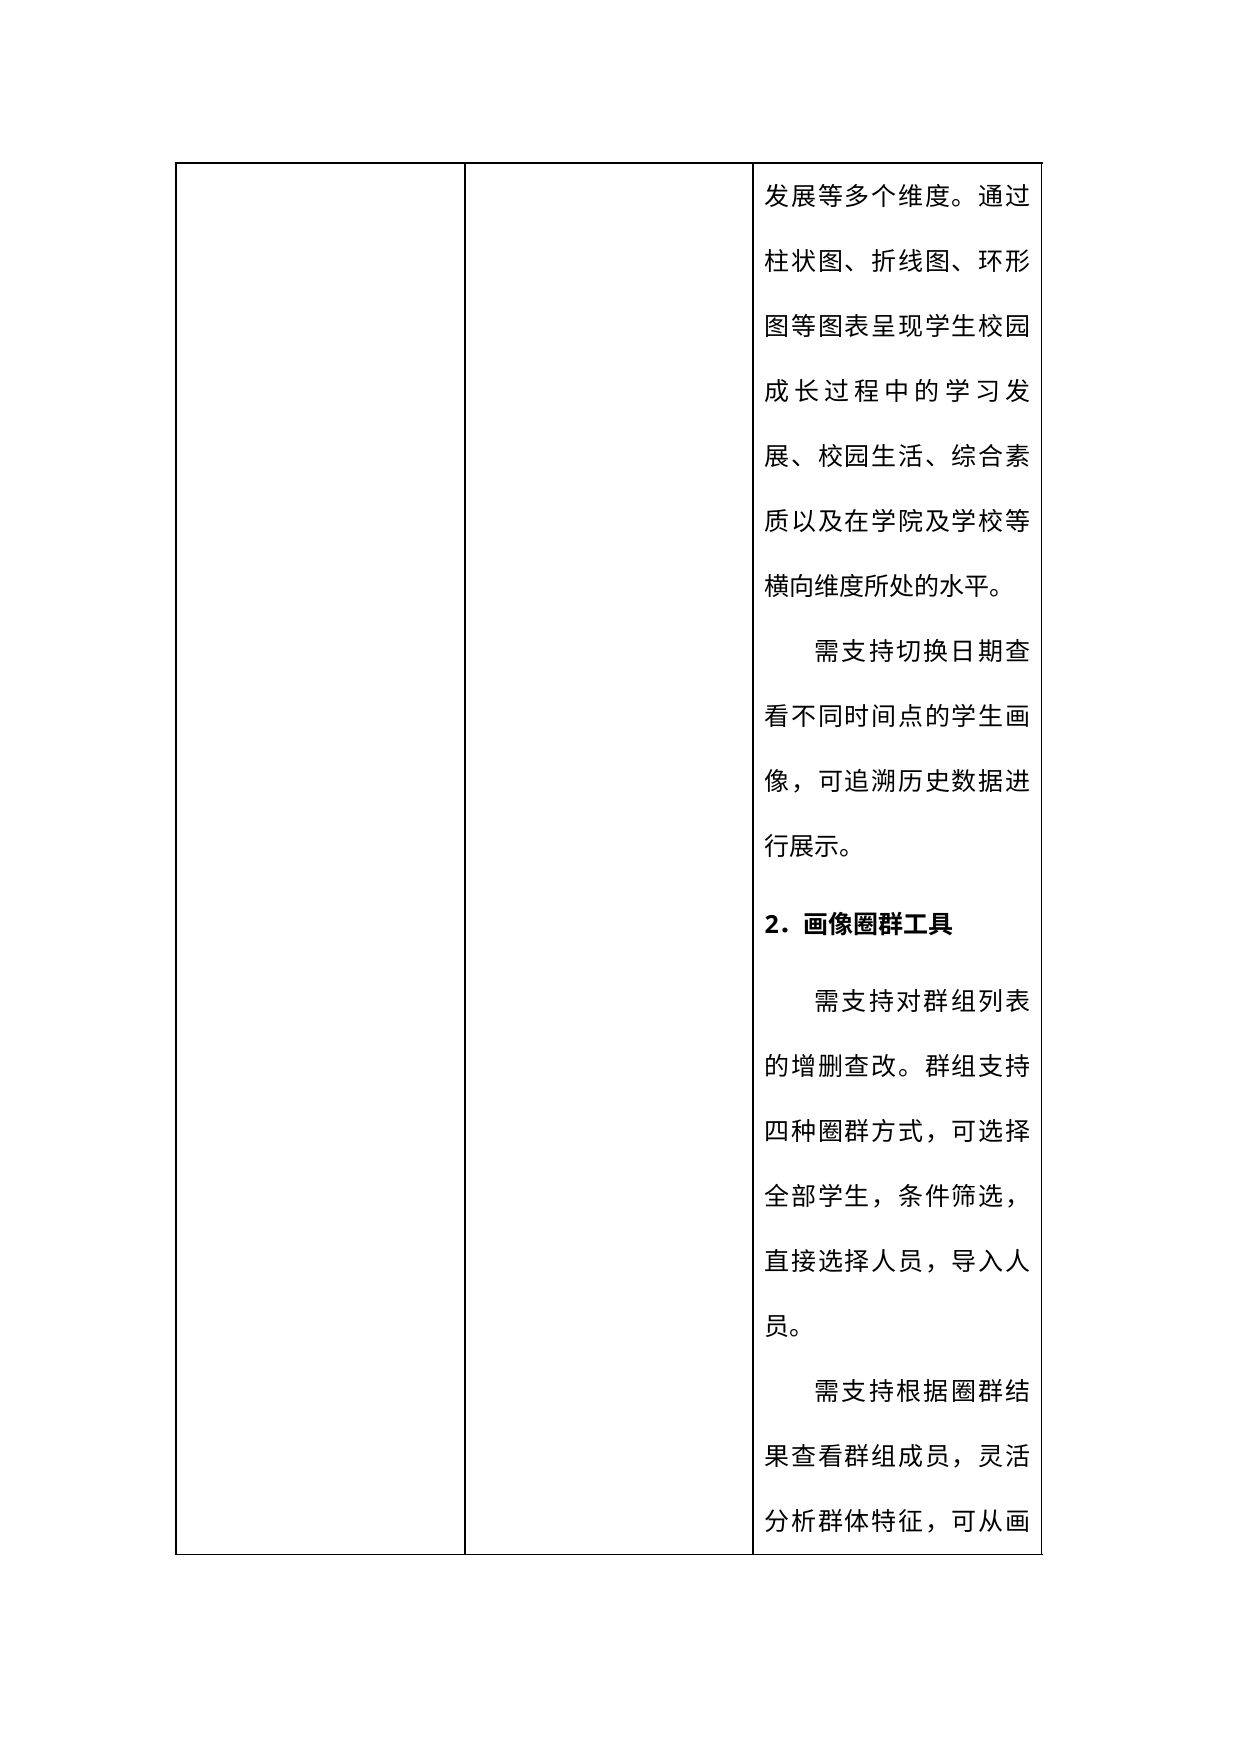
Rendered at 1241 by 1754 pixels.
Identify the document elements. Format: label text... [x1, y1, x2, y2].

table_cell [466, 164, 752, 1553]
table_cell 3 [177, 164, 464, 1553]
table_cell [754, 164, 1041, 1553]
